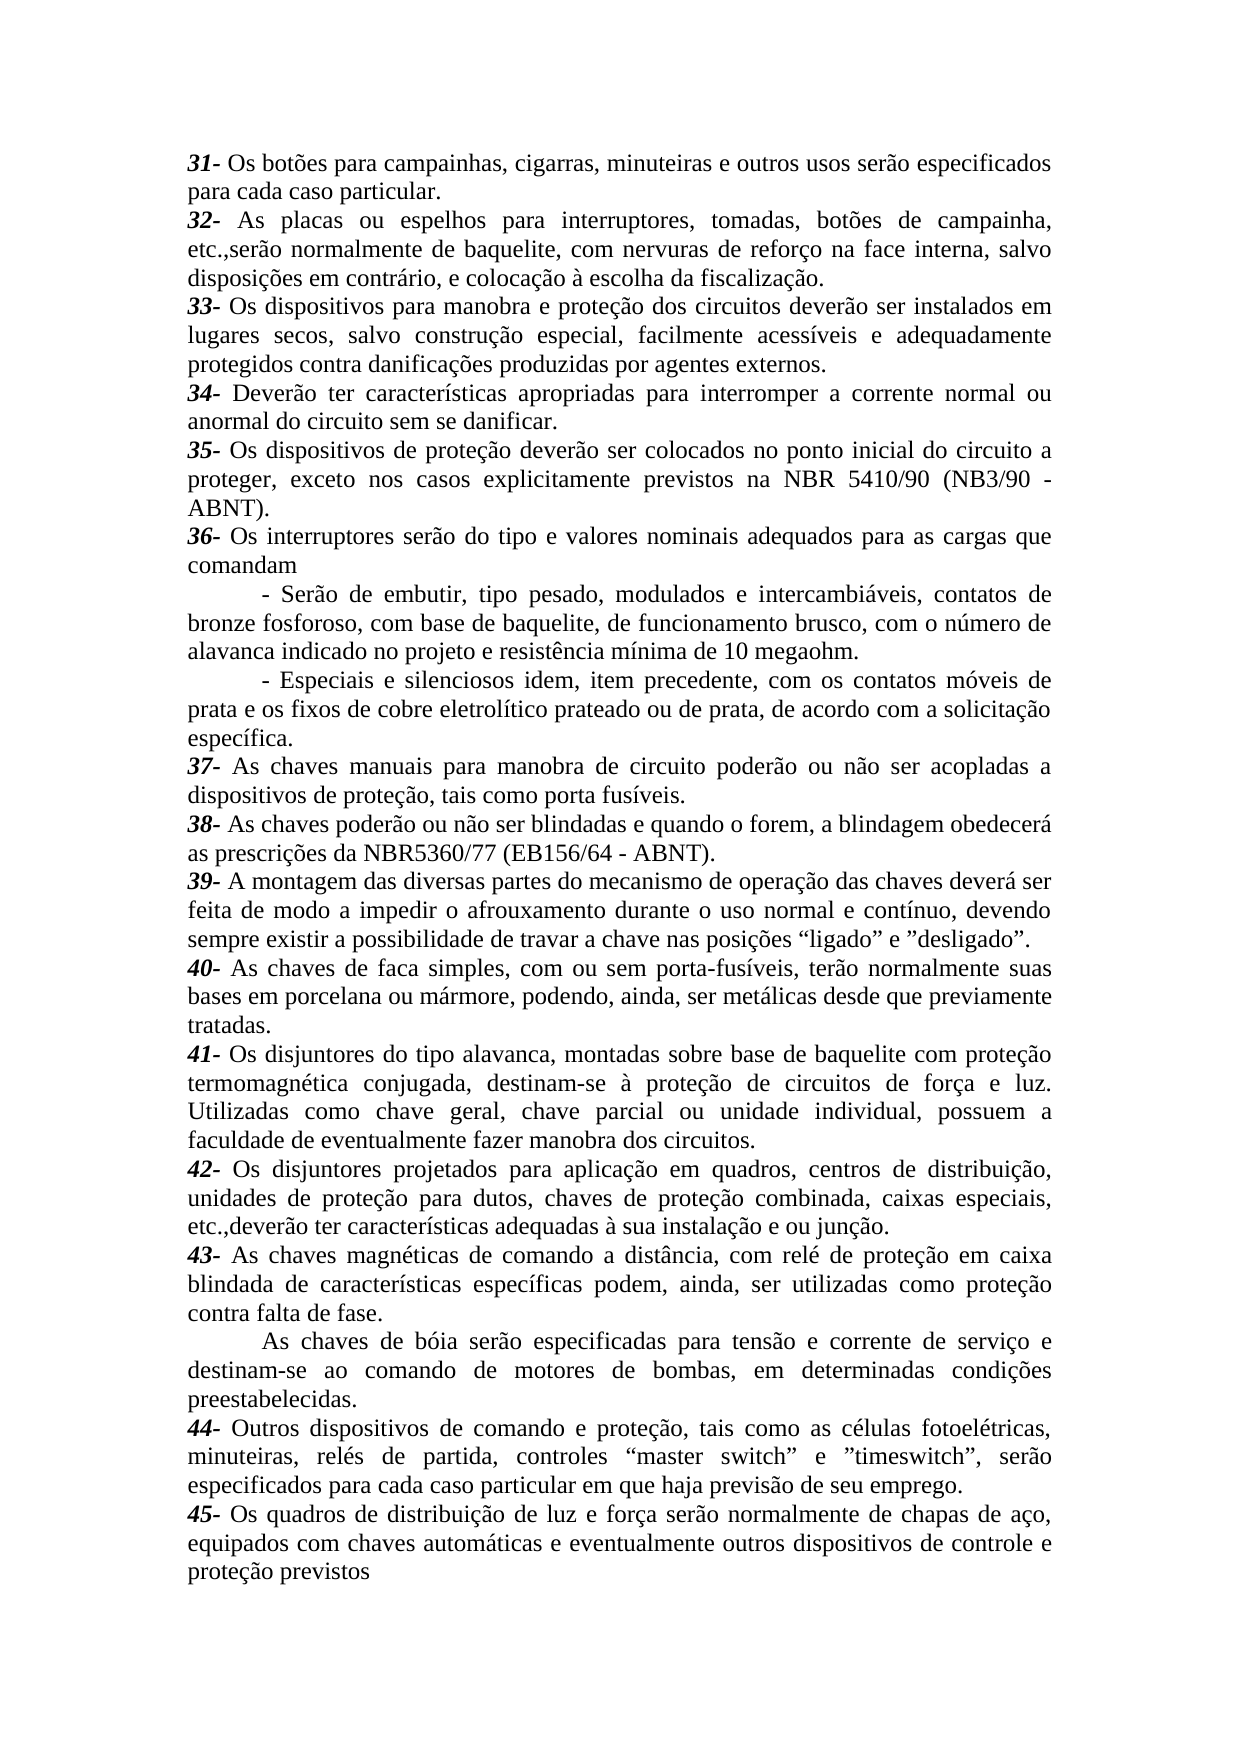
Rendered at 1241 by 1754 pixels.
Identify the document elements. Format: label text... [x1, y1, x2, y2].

text 36- Os interruptores serão do tipo e valores nominais adequados para as cargas que comandam [187, 521, 1053, 579]
text - Serão de embutir, tipo pesado, modulados e intercambiáveis, contatos de bronze fosforoso, com base de baquelite, de funcionamento brusco, com o número de alavanca indicado no projeto e resistência mínima de 10 megaohm. [187, 579, 1053, 665]
text 34- Deverão ter características apropriadas para interromper a corrente normal ou anormal do circuito sem se danificar. [187, 378, 1053, 435]
text - Especiais e silenciosos idem, item precedente, com os contatos móveis de prata e os fixos de cobre eletrolítico prateado ou de prata, de acordo com a solicitação específica. [187, 665, 1053, 751]
text As chaves de bóia serão especificadas para tensão e corrente de serviço e destinam-se ao comando de motores de bombas, em determinadas condições preestabelecidas. [187, 1326, 1053, 1413]
text 41- Os disjuntores do tipo alavanca, montadas sobre base de baquelite com proteção termomagnética conjugada, destinam-se à proteção de circuitos de força e luz. Utilizadas como chave geral, chave parcial ou unidade individual, possuem a faculdade de eventualmente fazer manobra dos circuitos. [187, 1039, 1053, 1154]
text 40- As chaves de faca simples, com ou sem porta-fusíveis, terão normalmente suas bases em porcelana ou mármore, podendo, ainda, ser metálicas desde que previamente tratadas. [187, 953, 1053, 1039]
text 35- Os dispositivos de proteção deverão ser colocados no ponto inicial do circuito a proteger, exceto nos casos explicitamente previstos na NBR 5410/90 (NB3/90 - ABNT). [187, 435, 1053, 521]
text 33- Os dispositivos para manobra e proteção dos circuitos deverão ser instalados em lugares secos, salvo construção especial, facilmente acessíveis e adequadamente protegidos contra danificações produzidas por agentes externos. [187, 291, 1053, 378]
text 42- Os disjuntores projetados para aplicação em quadros, centros de distribuição, unidades de proteção para dutos, chaves de proteção combinada, caixas especiais, etc.,deverão ter características adequadas à sua instalação e ou junção. [187, 1154, 1053, 1240]
text 32- As placas ou espelhos para interruptores, tomadas, botões de campainha, etc.,serão normalmente de baquelite, com nervuras de reforço na face interna, salvo disposições em contrário, e colocação à escolha da fiscalização. [187, 205, 1053, 291]
text 31- Os botões para campainhas, cigarras, minuteiras e outros usos serão especificados para cada caso particular. [187, 148, 1053, 205]
text 43- As chaves magnéticas de comando a distância, com relé de proteção em caixa blindada de características específicas podem, ainda, ser utilizadas como proteção contra falta de fase. [187, 1240, 1053, 1326]
text 37- As chaves manuais para manobra de circuito poderão ou não ser acopladas a dispositivos de proteção, tais como porta fusíveis. [187, 751, 1053, 809]
text 39- A montagem das diversas partes do mecanismo de operação das chaves deverá ser feita de modo a impedir o afrouxamento durante o uso normal e contínuo, devendo sempre existir a possibilidade de travar a chave nas posições “ligado” e ”desligado”. [187, 866, 1053, 953]
text 44- Outros dispositivos de comando e proteção, tais como as células fotoelétricas, minuteiras, relés de partida, controles “master switch” e ”timeswitch”, serão especificados para cada caso particular em que haja previsão de seu emprego. [187, 1413, 1053, 1499]
text 38- As chaves poderão ou não ser blindadas e quando o forem, a blindagem obedecerá as prescrições da NBR5360/77 (EB156/64 - ABNT). [187, 809, 1053, 866]
text 45- Os quadros de distribuição de luz e força serão normalmente de chapas de aço, equipados com chaves automáticas e eventualmente outros dispositivos de controle e proteção previstos [187, 1499, 1053, 1585]
